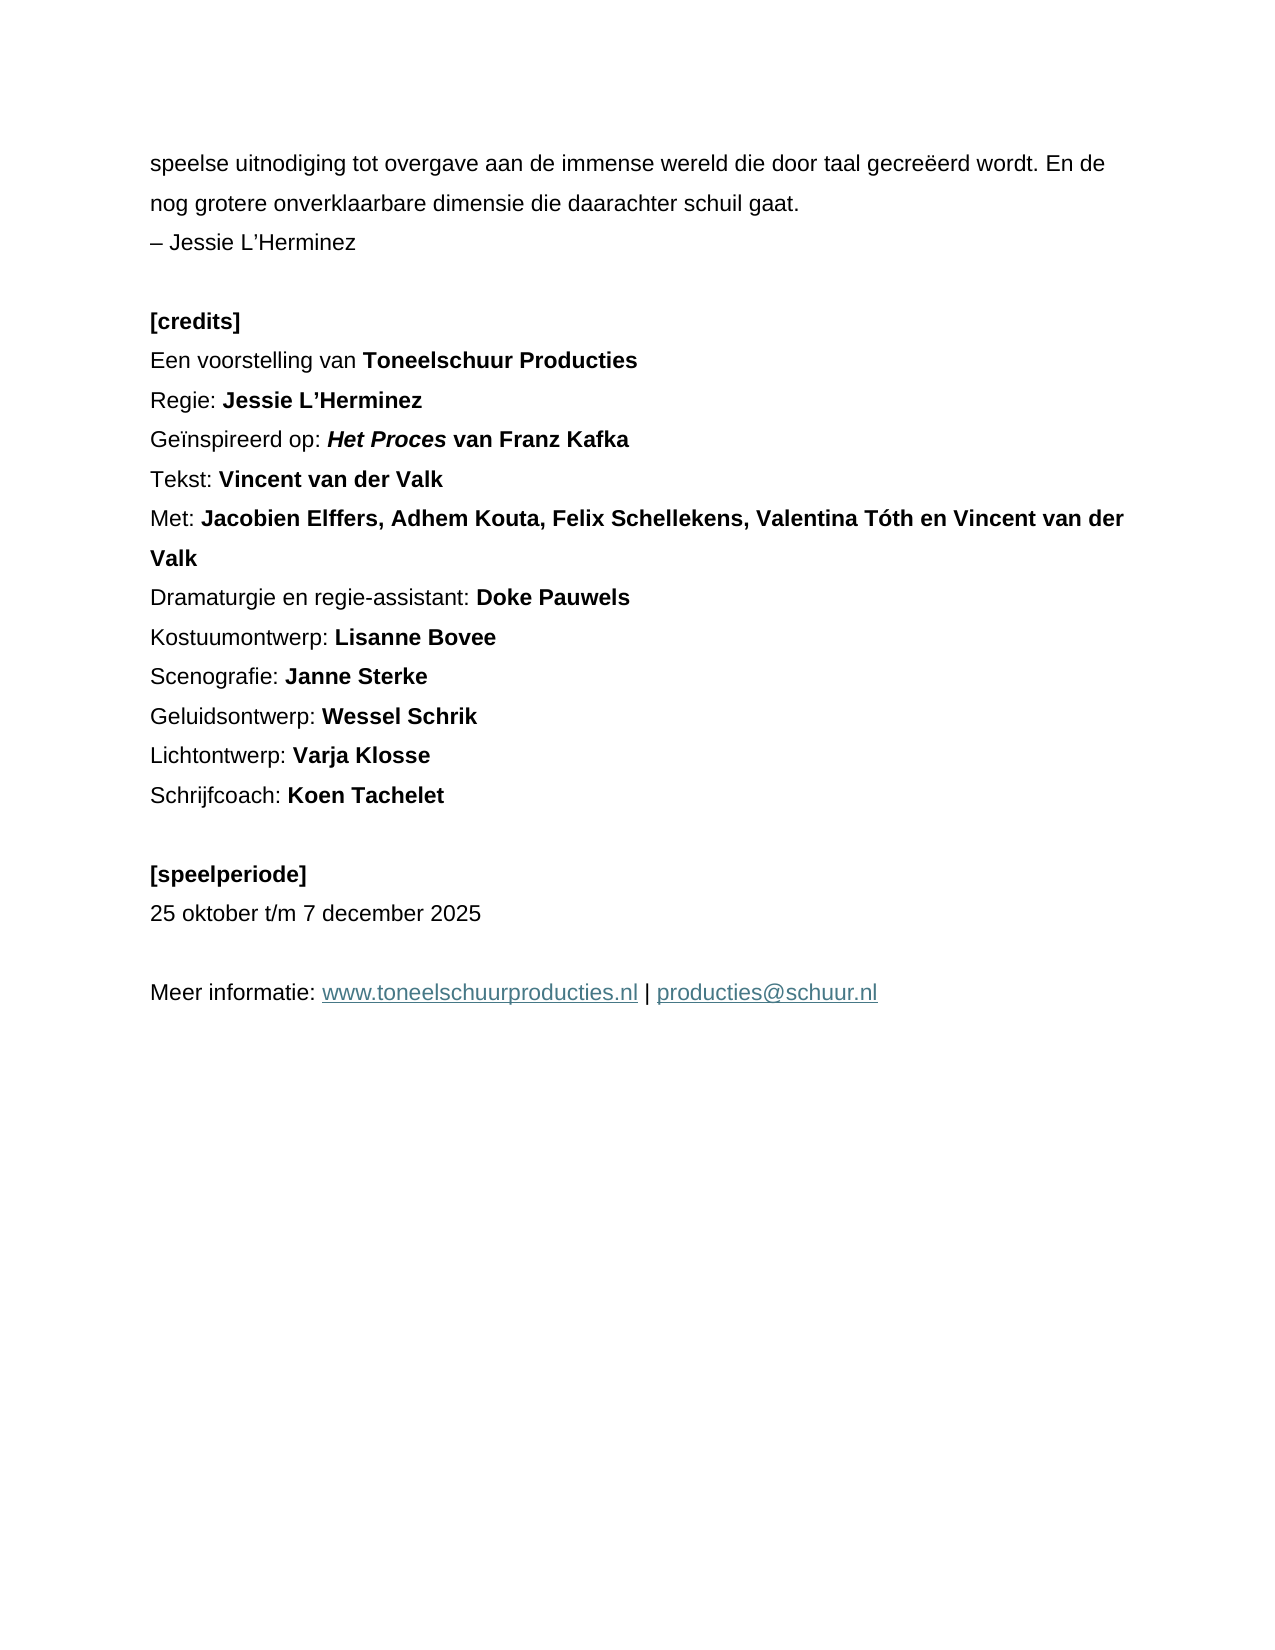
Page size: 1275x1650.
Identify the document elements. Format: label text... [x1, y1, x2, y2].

text Geïnspireerd op: Het Proces van Franz Kafka [150, 426, 1125, 453]
text 25 oktober t/m 7 december 2025 [150, 900, 1125, 926]
text – Jessie L’Herminez [150, 229, 1125, 255]
text Scenografie: Janne Sterke [150, 663, 1125, 689]
text [credits] [150, 308, 1125, 334]
text Meer informatie: www.toneelschuurproducties.nl | producties@schuur.nl [150, 979, 1125, 1005]
text Met: Jacobien Elffers, Adhem Kouta, Felix Schellekens, Valentina Tóth en Vincent van der Valk [150, 505, 1125, 571]
text Een voorstelling van Toneelschuur Producties [150, 347, 1125, 374]
text Schrijfcoach: Koen Tachelet [150, 782, 1125, 808]
text Geluidsontwerp: Wessel Schrik [150, 703, 1125, 729]
text Kostuumontwerp: Lisanne Bovee [150, 624, 1125, 650]
text Tekst: Vincent van der Valk [150, 466, 1125, 492]
text Regie: Jessie L’Herminez [150, 387, 1125, 413]
text Dramaturgie en regie-assistant: Doke Pauwels [150, 584, 1125, 611]
text Lichtontwerp: Varja Klosse [150, 742, 1125, 768]
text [150, 150, 1125, 216]
text [speelperiode] [150, 861, 1125, 887]
